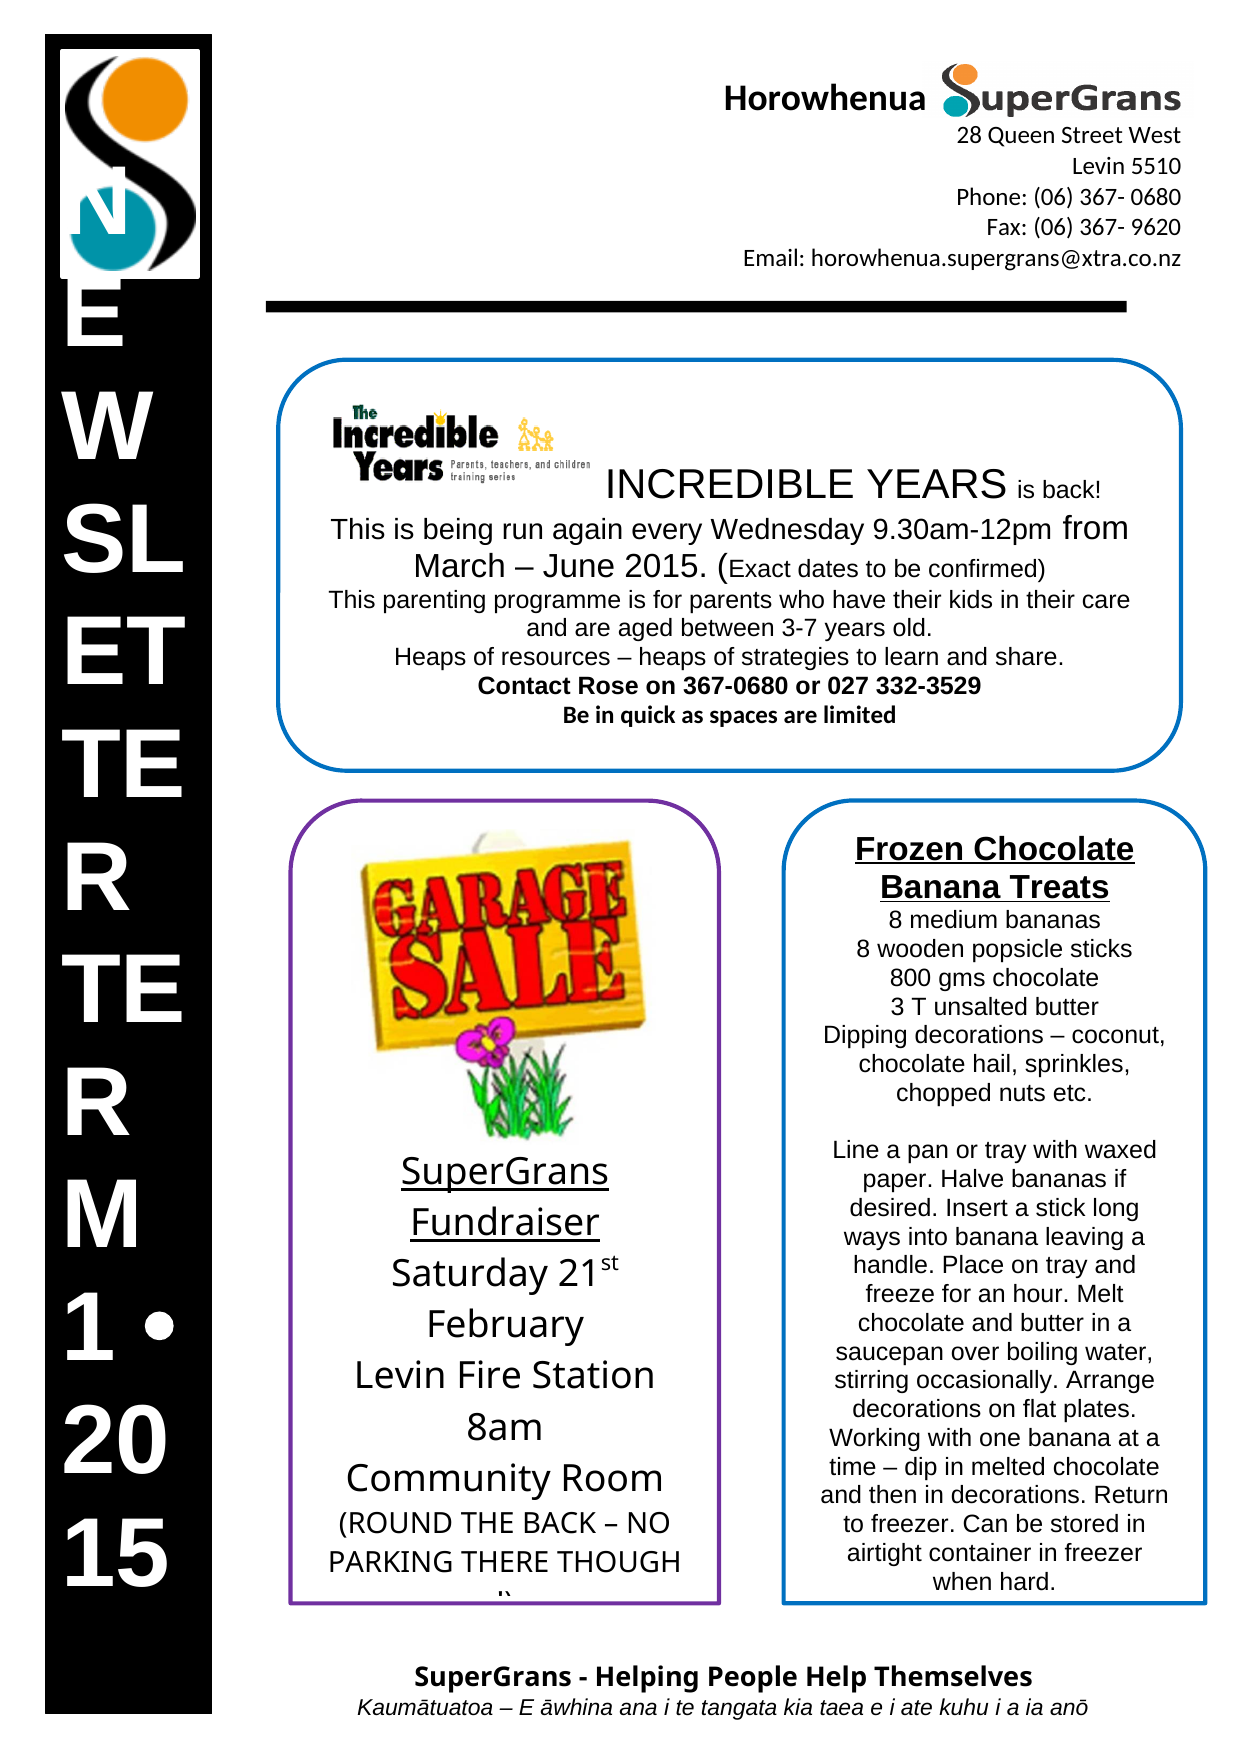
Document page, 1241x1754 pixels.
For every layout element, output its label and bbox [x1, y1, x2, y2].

picture [313, 387, 594, 499]
picture [65, 56, 196, 271]
picture [351, 829, 658, 1145]
